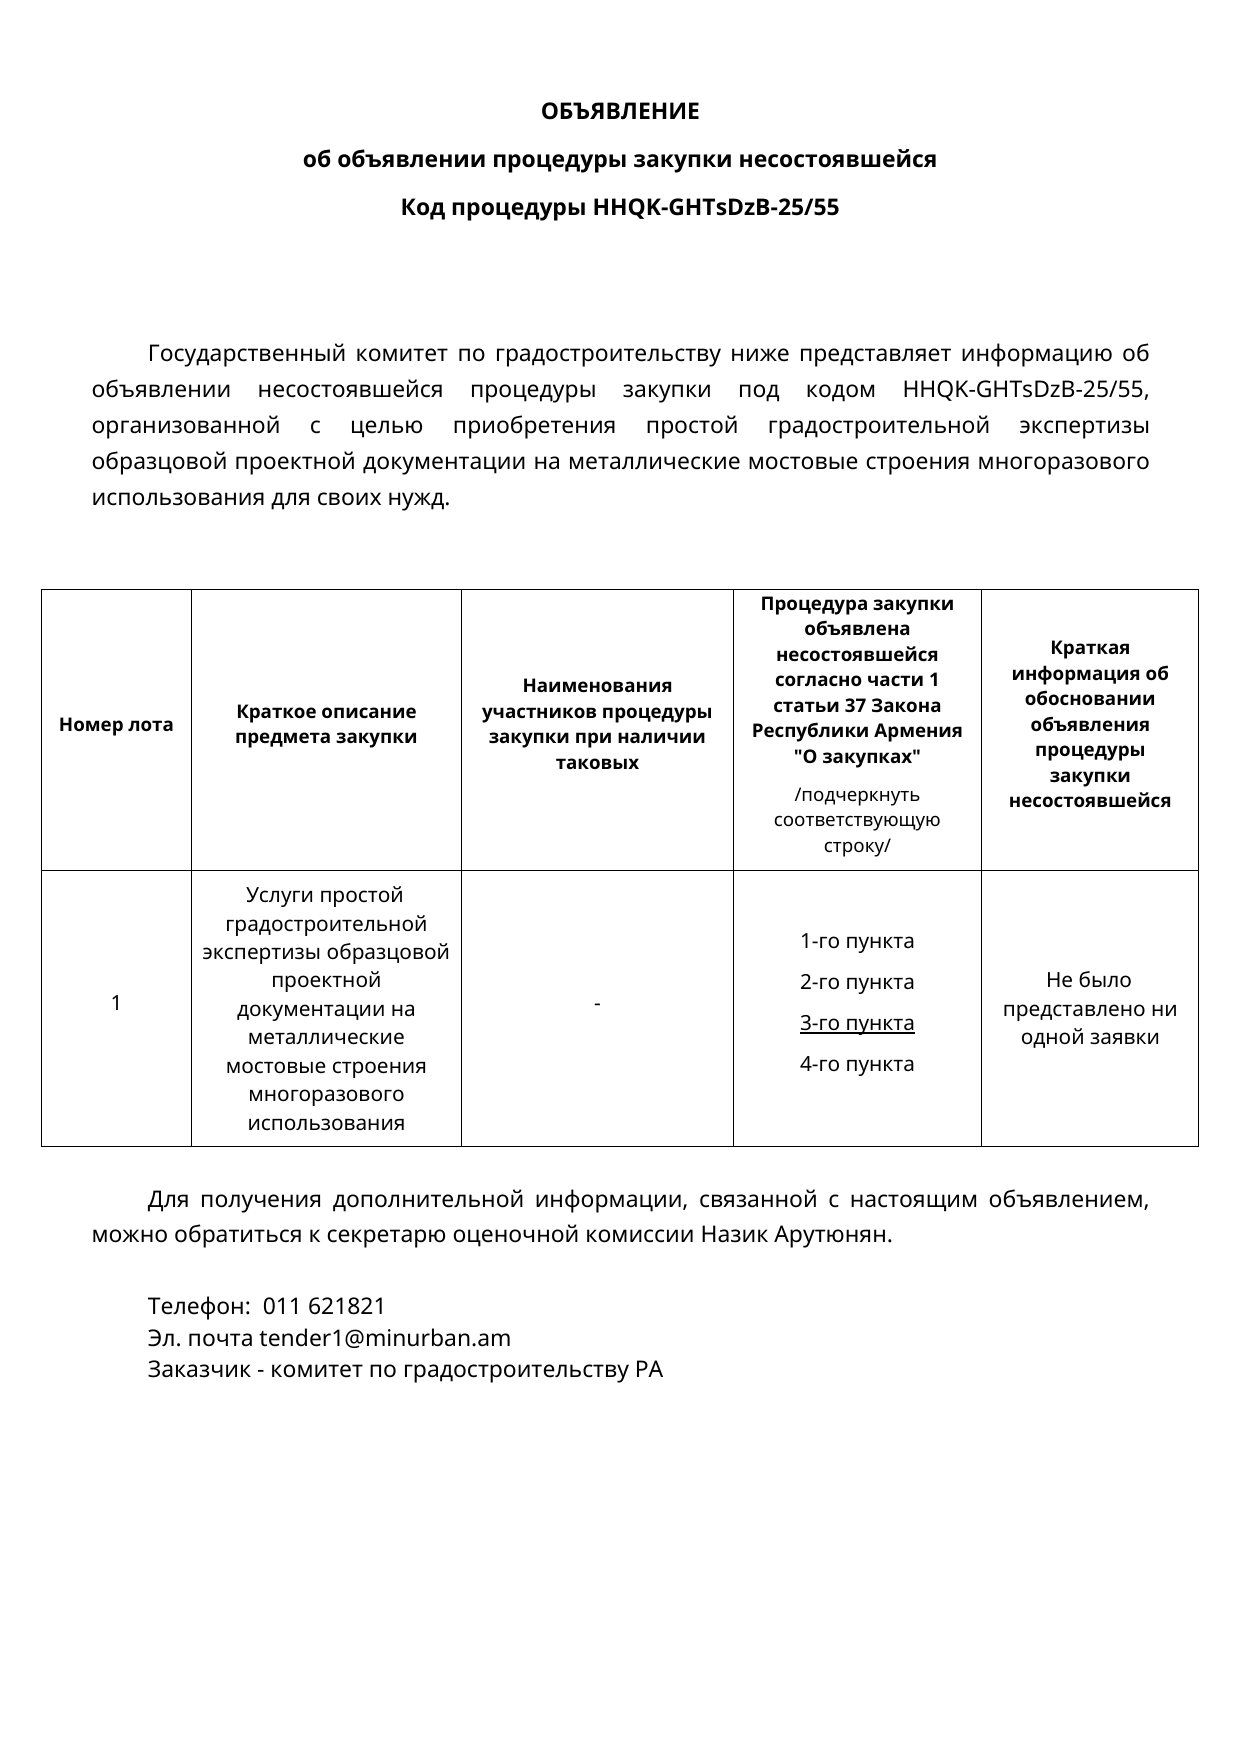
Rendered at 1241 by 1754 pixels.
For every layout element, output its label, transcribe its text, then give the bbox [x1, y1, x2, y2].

table_header Наименования участников процедуры закупки при наличии таковых [462, 590, 733, 870]
text Государственный комитет по градостроительству ниже представляет информацию об объявлении несостоявшейся процедуры закупки под кодом HHQK-GHTsDzB-25/55, организованной с целью приобретения простой градостроительной экспертизы образцовой проектной документации на металлические мостовые строения многоразового использования для своих нужд. [91, 337, 1151, 512]
table_header Краткое описание предмета закупки [192, 590, 461, 870]
text Для получения дополнительной информации, связанной с настоящим объявлением, можно обратиться к секретарю оценочной комиссии Назик Арутюнян. [91, 1182, 1151, 1250]
text Эл. почта tender1@minurban.am [148, 1322, 1092, 1353]
table_header Краткая информация об обосновании объявления процедуры закупки несостоявшейся [982, 590, 1198, 870]
text ОБЪЯВЛЕНИЕ [148, 95, 1092, 126]
table_cell 1-го пункта 2-го пункта 3-го пункта 4-го пункта [734, 871, 981, 1146]
text об объявлении процедуры закупки несостоявшейся [148, 143, 1092, 174]
table_cell Не было представлено ни одной заявки [982, 871, 1198, 1146]
text Телефон: 011 621821 [148, 1290, 1092, 1322]
table_header Процедура закупки объявлена несостоявшейся согласно части 1 статьи 37 Закона Республики Армения "О закупках" /подчеркнуть соответствующую строку/ [734, 590, 981, 870]
table_cell 1 [42, 871, 191, 1146]
table_cell Услуги простой градостроительной экспертизы образцовой проектной документации на металлические мостовые строения многоразового использования [192, 871, 461, 1146]
text Код процедуры HHQK-GHTsDzB-25/55 [148, 191, 1092, 222]
table_header Номер лота [42, 590, 191, 870]
text Заказчик - комитет по градостроительству РА [148, 1353, 1092, 1384]
table_cell - [462, 871, 733, 1146]
